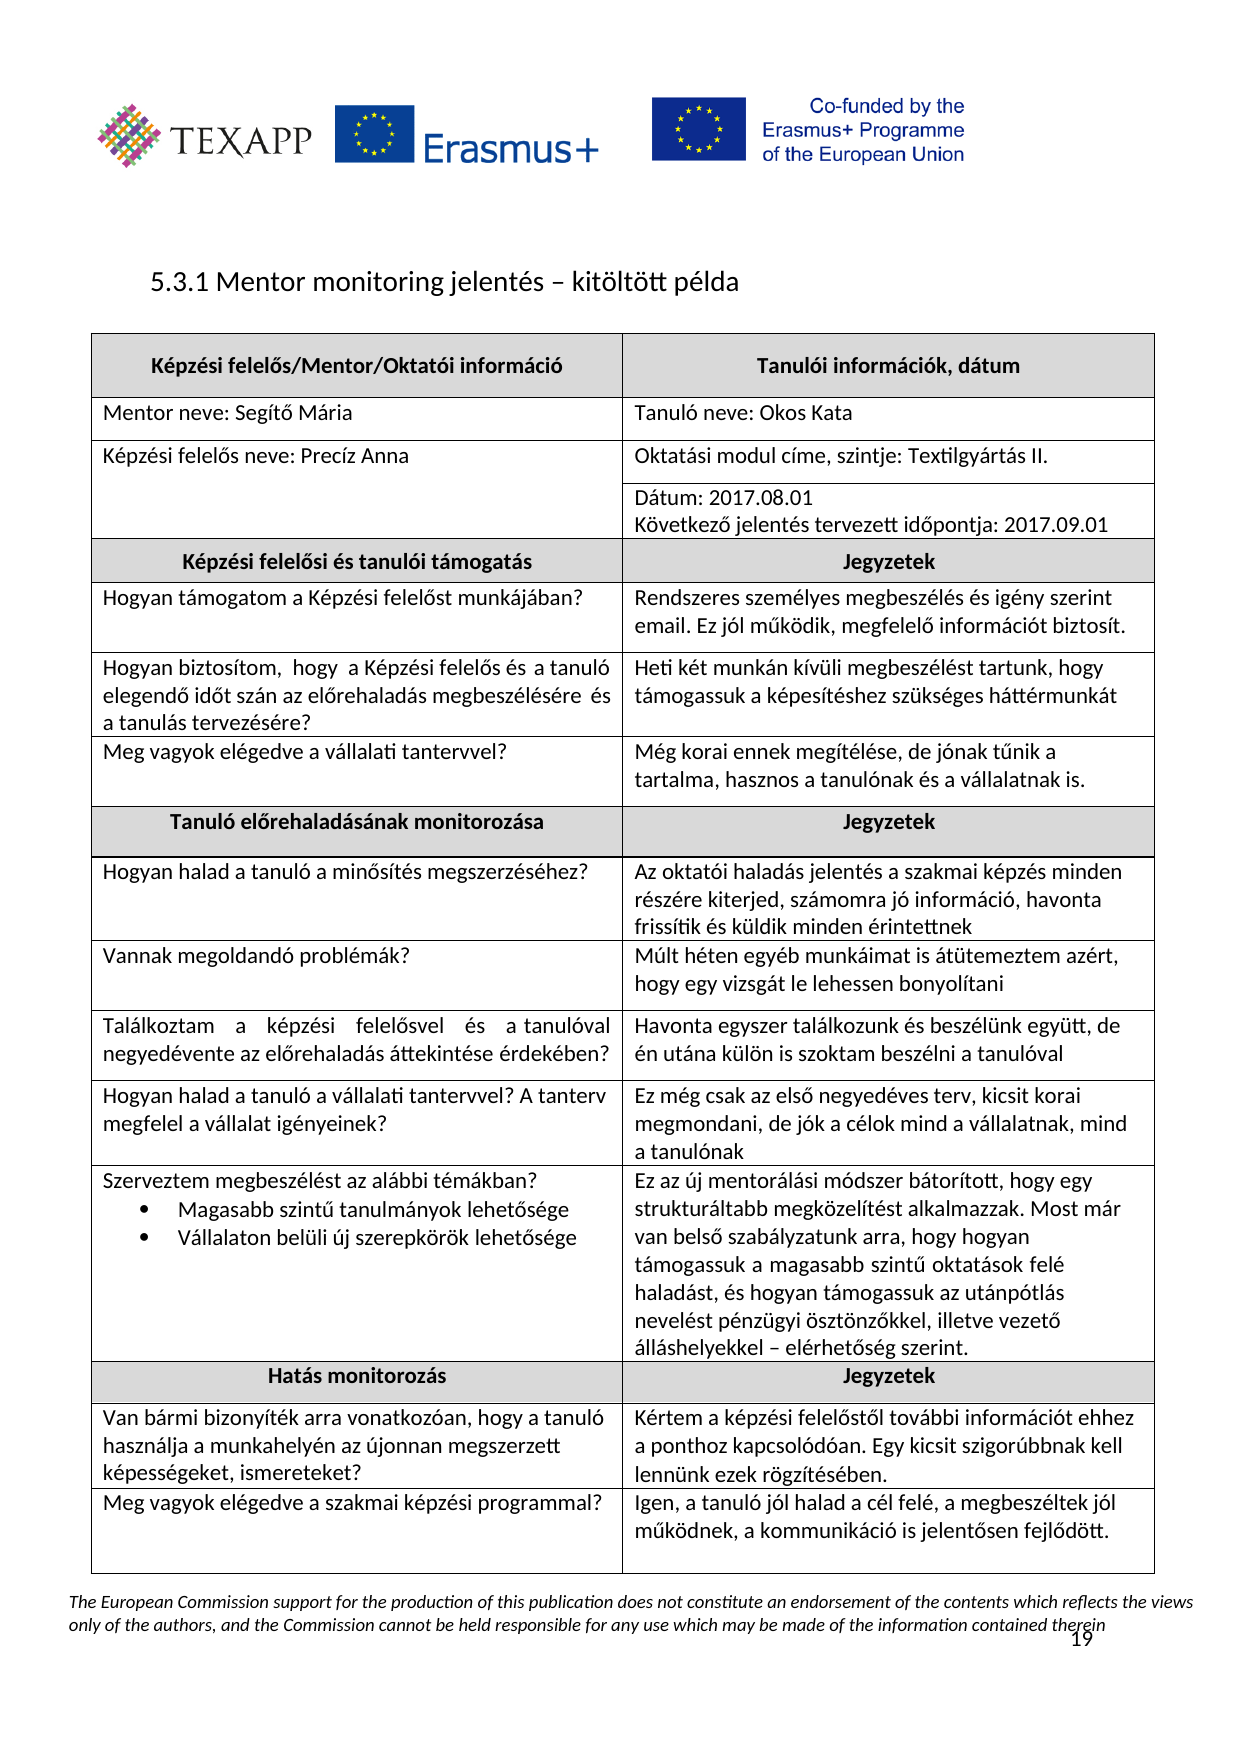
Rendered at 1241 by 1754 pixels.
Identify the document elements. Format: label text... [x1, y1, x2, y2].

table_cell Oktatási modul címe, szintje: Textilgyártás II. [623, 441, 1154, 482]
table_cell Tanuló előrehaladásának monitorozása [92, 807, 622, 856]
table_cell Ez még csak az első negyedéves terv, kicsit korai megmondani, de jók a célok mind a vállalatnak, mind a tanulónak [623, 1081, 1154, 1165]
table_cell Jegyzetek [623, 1362, 1154, 1402]
table_cell Kértem a képzési felelőstől további információt ehhez a ponthoz kapcsolódóan. Egy kicsit szigorúbbnak kell lennünk ezek rögzítésében. [623, 1404, 1154, 1488]
table_cell Meg vagyok elégedve a szakmai képzési programmal? [92, 1489, 622, 1573]
table_cell Tanuló neve: Okos Kata [623, 398, 1154, 440]
table_cell Havonta egyszer találkozunk és beszélünk együtt, de én utána külön is szoktam beszélni a tanulóval [623, 1011, 1154, 1080]
table_cell Hogyan halad a tanuló a vállalati tantervvel? A tanterv megfelel a vállalat igényeinek? [92, 1081, 622, 1165]
table_cell Képzési felelős neve: Precíz Anna [92, 441, 622, 538]
table_cell Hogyan biztosítom, hogy a Képzési felelős és a tanuló elegendő időt szán az előrehaladás megbeszélésére és a tanulás tervezésére? [92, 653, 622, 736]
subtitle 5.3.1 Mentor monitoring jelentés – kitöltött példa [150, 263, 1196, 298]
table_header Képzési felelős/Mentor/Oktatói információ [92, 334, 622, 397]
table_cell Az oktatói haladás jelentés a szakmai képzés minden részére kiterjed, számomra jó információ, havonta frissítik és küldik minden érintettnek [623, 858, 1154, 940]
table_cell Jegyzetek [623, 539, 1154, 582]
table_cell Heti két munkán kívüli megbeszélést tartunk, hogy támogassuk a képesítéshez szükséges háttérmunkát [623, 653, 1154, 736]
picture [73, 87, 599, 185]
table_cell Meg vagyok elégedve a vállalati tantervvel? [92, 737, 622, 806]
table_cell Találkoztam a képzési felelősvel és a tanulóval negyedévente az előrehaladás áttekintése érdekében? [92, 1011, 622, 1080]
table_cell Hatás monitorozás [92, 1362, 622, 1402]
table_header Tanulói információk, dátum [623, 334, 1154, 397]
table_cell Rendszeres személyes megbeszélés és igény szerint email. Ez jól működik, megfelelő információt biztosít. [623, 583, 1154, 652]
table_cell Még korai ennek megítélése, de jónak tűnik a tartalma, hasznos a tanulónak és a vállalatnak is. [623, 737, 1154, 806]
table_cell Múlt héten egyéb munkáimat is átütemeztem azért, hogy egy vizsgát le lehessen bonyolítani [623, 941, 1154, 1010]
table_cell Mentor neve: Segítő Mária [92, 398, 622, 440]
table_cell Hogyan támogatom a Képzési felelőst munkájában? [92, 583, 622, 652]
table_cell Hogyan halad a tanuló a minősítés megszerzéséhez? [92, 858, 622, 940]
table_cell Vannak megoldandó problémák? [92, 941, 622, 1010]
picture [632, 79, 980, 179]
table_cell Szerveztem megbeszélést az alábbi témákban? Magasabb szintű tanulmányok lehetősége Vállalaton belüli új szerepkörök lehetősége [92, 1166, 622, 1361]
table_cell Igen, a tanuló jól halad a cél felé, a megbeszéltek jól működnek, a kommunikáció is jelentősen fejlődött. [623, 1489, 1154, 1573]
table_cell Képzési felelősi és tanulói támogatás [92, 539, 622, 582]
table_cell Jegyzetek [623, 807, 1154, 856]
table_cell Ez az új mentorálási módszer bátorított, hogy egy strukturáltabb megközelítést alkalmazzak. Most már van belső szabályzatunk arra, hogy hogyan támogassuk a magasabb szintű oktatások felé haladást, és hogyan támogassuk az utánpótlás nevelést pénzügyi ösztönzőkkel, illetve vezető álláshelyekkel – elérhetőség szerint. [623, 1166, 1154, 1361]
table_cell Van bármi bizonyíték arra vonatkozóan, hogy a tanuló használja a munkahelyén az újonnan megszerzett képességeket, ismereteket? [92, 1404, 622, 1488]
table_cell Dátum: 2017.08.01 Következő jelentés tervezett időpontja: 2017.09.01 [623, 484, 1154, 538]
